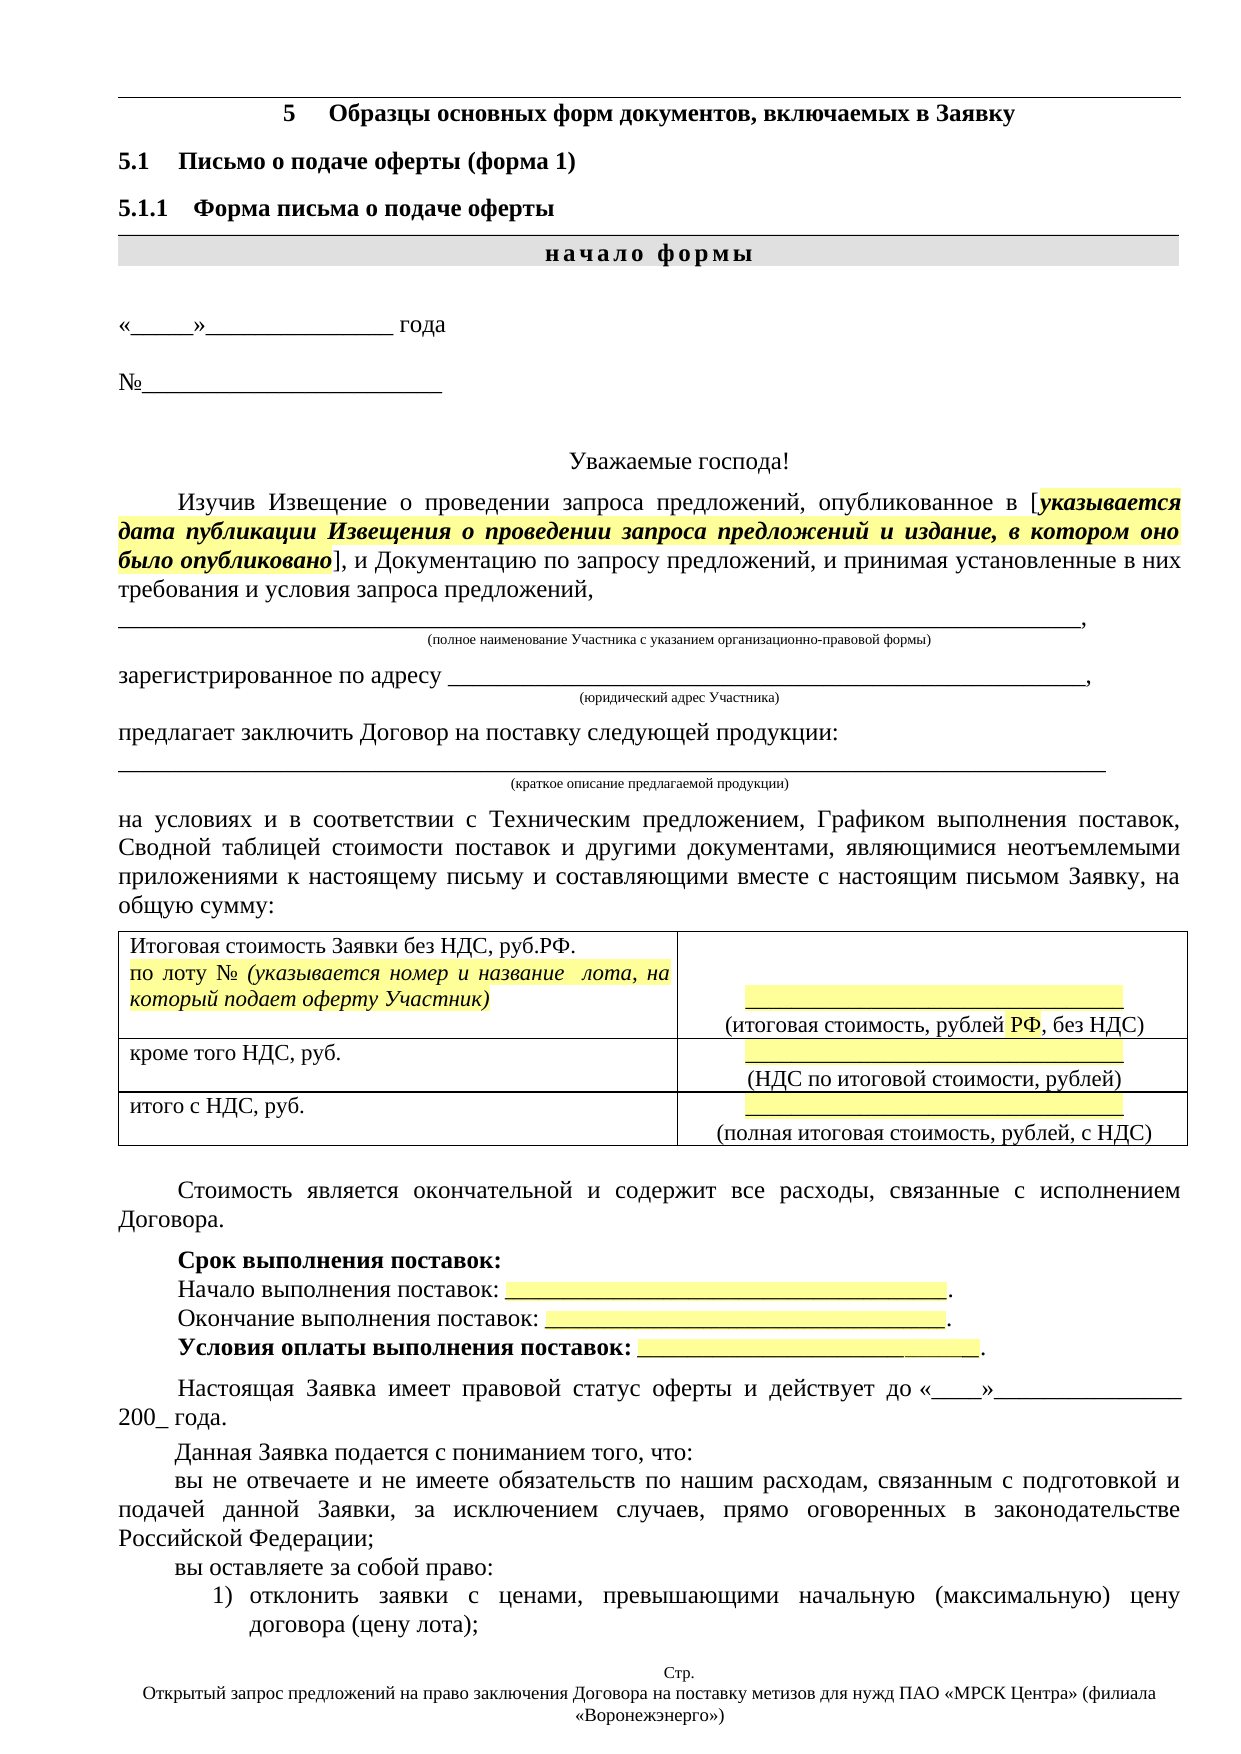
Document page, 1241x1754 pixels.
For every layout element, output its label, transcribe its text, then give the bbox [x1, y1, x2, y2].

text №________________________ [118, 367, 635, 396]
text (полное наименование Участника с указанием организационно-правовой формы) [118, 631, 1181, 660]
table_header _________________________________ (итоговая стоимость, рублей РФ, без НДС) [678, 932, 1187, 1038]
text «_____»_______________ года [118, 309, 635, 338]
text зарегистрированное по адресу ___________________________________________________, [118, 660, 1181, 689]
text Изучив Извещение о проведении запроса предложений, опубликованное в [указывается дата публикации Извещения о проведении запроса предложений и издание, в котором оно было опубликовано], и Документацию по запросу предложений, и принимая установленные в них требования и условия запроса предложений, [118, 545, 1181, 602]
list отклонить заявки с ценами, превышающими начальную (максимальную) цену договора (цену лота); [212, 1580, 1181, 1638]
text вы оставляете за собой право: [118, 1552, 1181, 1580]
text _____________________________________________________________________________, [118, 602, 1181, 631]
text Окончание выполнения поставок: ________________________________________________. [118, 1303, 1181, 1332]
text Настоящая Заявка имеет правовой статус оферты и действует до «____»_______________ 200_ года. [118, 1373, 1181, 1430]
text вы не отвечаете и не имеете обязательств по нашим расходам, связанным с подготовкой и подачей данной Заявки, за исключением случаев, прямо оговоренных в законодательстве Российской Федерации; [118, 1465, 1181, 1552]
subtitle Письмо о подаче оферты (форма 1) [118, 146, 1181, 175]
table_cell итого с НДС, руб. [119, 1093, 677, 1145]
text Изучив Извещение о проведении запроса предложений, опубликованное в [указывается дата публикации Извещения о проведении запроса предложений и издание, в котором оно было опубликовано], и Документацию по запросу предложений, и принимая установленные в них требования и условия запроса предложений, [118, 487, 1181, 516]
text Начало выполнения поставок: _____________________________________________________. [118, 1274, 1181, 1303]
text Условия оплаты выполнения поставок: _________________________________________. [118, 1332, 1181, 1360]
subtitle Форма письма о подаче оферты [118, 193, 1181, 222]
text (юридический адрес Участника) [118, 689, 1181, 717]
table_cell кроме того НДС, руб. [119, 1039, 677, 1091]
text на условиях и в соответствии с Техническим предложением, Графиком выполнения поставок, Сводной таблицей стоимости поставок и другими документами, являющимися неотъемлемыми приложениями к настоящему письму и составляющими вместе с настоящим письмом Заявку, на общую сумму: [118, 804, 1181, 919]
text Срок выполнения поставок: [118, 1245, 1181, 1274]
text _______________________________________________________________________________ [118, 746, 1181, 775]
text начало формы [118, 236, 1179, 266]
text Стоимость является окончательной и содержит все расходы, связанные с исполнением Договора. [118, 1175, 1181, 1233]
table_cell _________________________________ (полная итоговая стоимость, рублей, с НДС) [678, 1093, 1187, 1145]
subtitle Образцы основных форм документов, включаемых в Заявку [117, 98, 1181, 127]
text Уважаемые господа! [118, 446, 1181, 475]
table_cell _________________________________ (НДС по итоговой стоимости, рублей) [678, 1039, 1187, 1091]
text (краткое описание предлагаемой продукции) [118, 775, 1181, 804]
text предлагает заключить Договор на поставку следующей продукции: [118, 717, 1181, 746]
table_header Итоговая стоимость Заявки без НДС, руб.РФ. по лоту № (указывается номер и название лота, на который подает оферту Участник) [119, 932, 677, 1038]
text Данная Заявка подается с пониманием того, что: [118, 1437, 1181, 1465]
